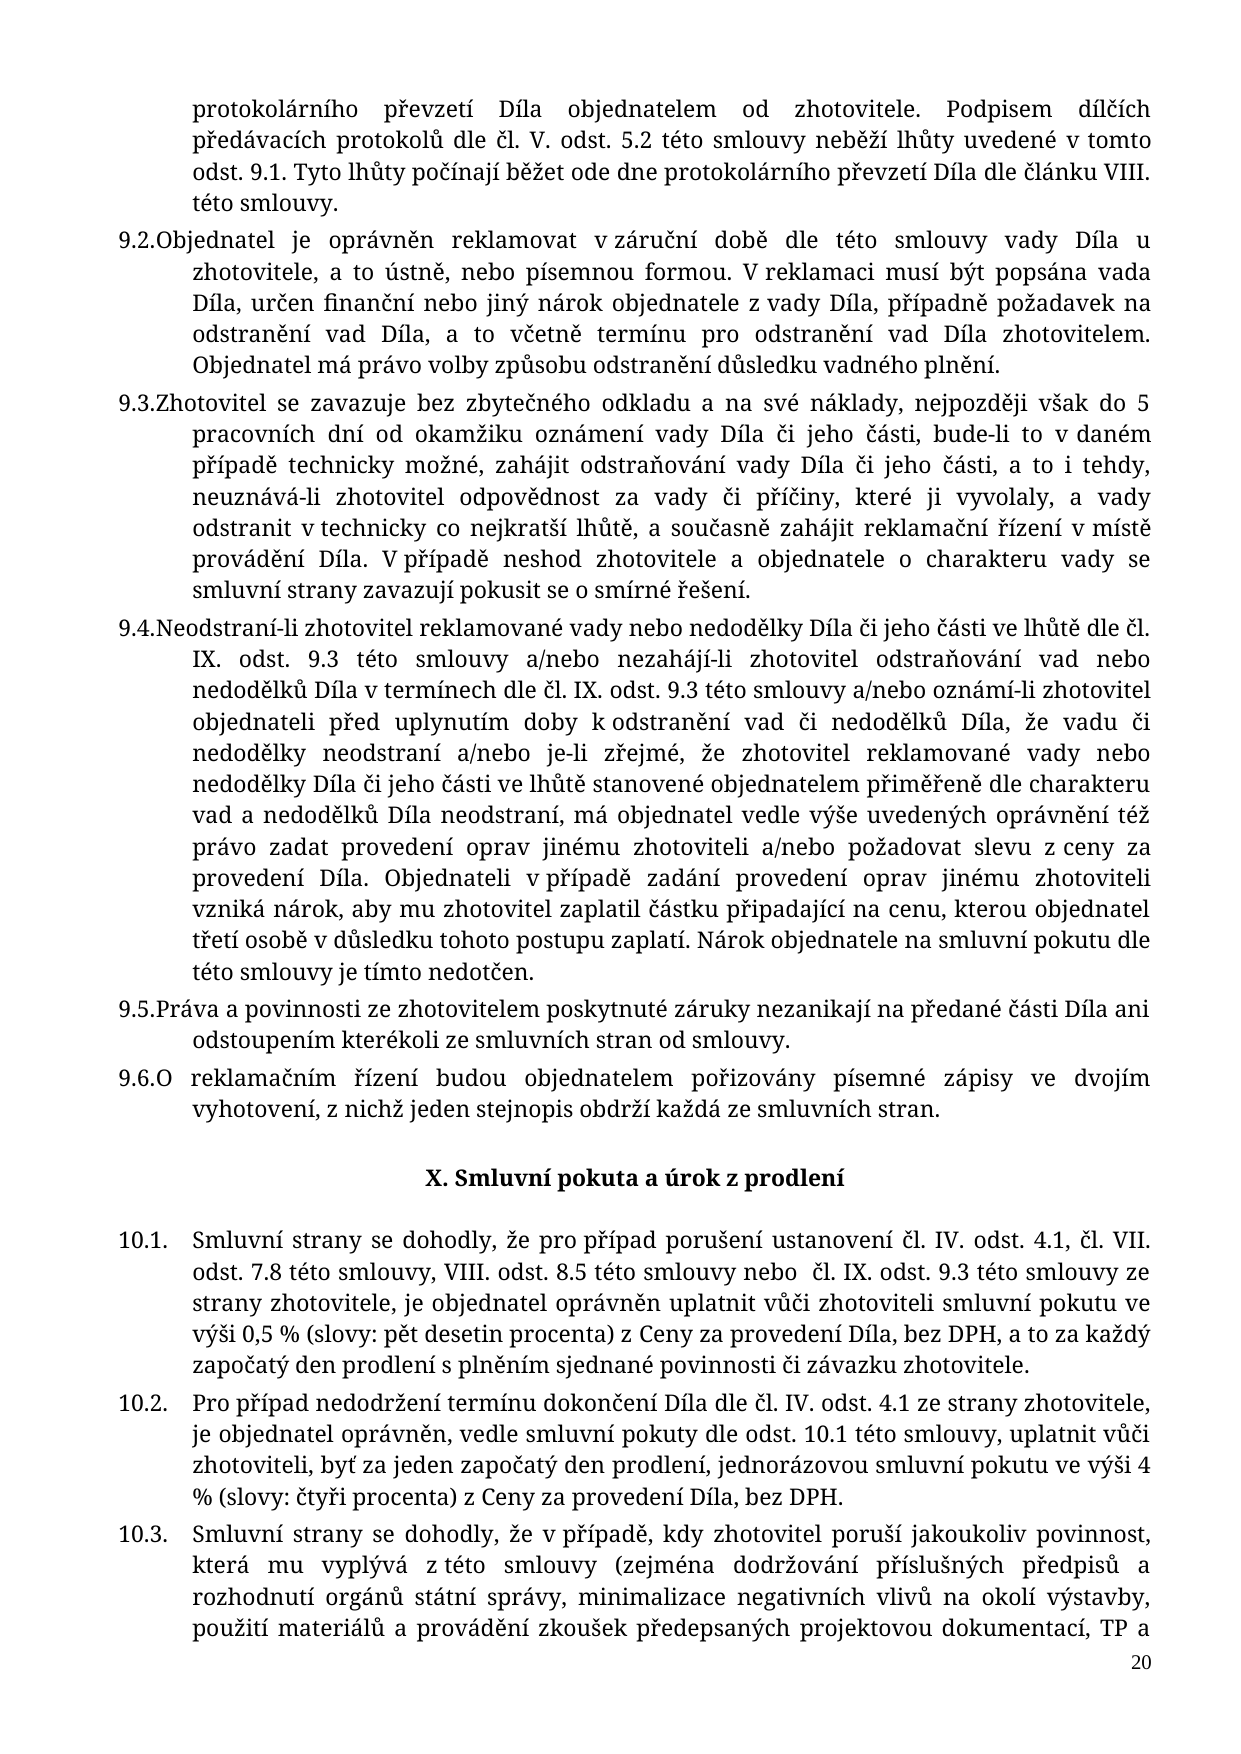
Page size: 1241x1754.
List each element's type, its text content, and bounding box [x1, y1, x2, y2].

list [118, 1518, 1152, 1643]
text X. Smluvní pokuta a úrok z prodlení [118, 1162, 1152, 1193]
list O reklamačním řízení budou objednatelem pořizovány písemné zápisy ve dvojím vyhotovení, z nichž jeden stejnopis obdrží každá ze smluvních stran. [118, 1062, 1152, 1124]
list Smluvní strany se dohodly, že pro případ porušení ustanovení čl. IV. odst. 4.1, čl. VII. odst. 7.8 této smlouvy, VIII. odst. 8.5 této smlouvy nebo čl. IX. odst. 9.3 této smlouvy ze strany zhotovitele, je objednatel oprávněn uplatnit vůči zhotoviteli smluvní pokutu ve výši 0,5 % (slovy: pět desetin procenta) z Ceny za provedení Díla, bez DPH, a to za každý započatý den prodlení s plněním sjednané povinnosti či závazku zhotovitele. [118, 1224, 1152, 1380]
list Pro případ nedodržení termínu dokončení Díla dle čl. IV. odst. 4.1 ze strany zhotovitele, je objednatel oprávněn, vedle smluvní pokuty dle odst. 10.1 této smlouvy, uplatnit vůči zhotoviteli, byť za jeden započatý den prodlení, jednorázovou smluvní pokutu ve výši 4 % (slovy: čtyři procenta) z Ceny za provedení Díla, bez DPH. [118, 1387, 1152, 1512]
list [118, 93, 1152, 218]
list Práva a povinnosti ze zhotovitelem poskytnuté záruky nezanikají na předané části Díla ani odstoupením kterékoli ze smluvních stran od smlouvy. [118, 993, 1152, 1055]
list Neodstraní-li zhotovitel reklamované vady nebo nedodělky Díla či jeho části ve lhůtě dle čl. IX. odst. 9.3 této smlouvy a/nebo nezahájí-li zhotovitel odstraňování vad nebo nedodělků Díla v termínech dle čl. IX. odst. 9.3 této smlouvy a/nebo oznámí-li zhotovitel objednateli před uplynutím doby k odstranění vad či nedodělků Díla, že vadu či nedodělky neodstraní a/nebo je-li zřejmé, že zhotovitel reklamované vady nebo nedodělky Díla či jeho části ve lhůtě stanovené objednatelem přiměřeně dle charakteru vad a nedodělků Díla neodstraní, má objednatel vedle výše uvedených oprávnění též právo zadat provedení oprav jinému zhotoviteli a/nebo požadovat slevu z ceny za provedení Díla. Objednateli v případě zadání provedení oprav jinému zhotoviteli vzniká nárok, aby mu zhotovitel zaplatil částku připadající na cenu, kterou objednatel třetí osobě v důsledku tohoto postupu zaplatí. Nárok objednatele na smluvní pokutu dle této smlouvy je tímto nedotčen. [118, 612, 1152, 987]
list Zhotovitel se zavazuje bez zbytečného odkladu a na své náklady, nejpozději však do 5 pracovních dní od okamžiku oznámení vady Díla či jeho části, bude-li to v daném případě technicky možné, zahájit odstraňování vady Díla či jeho části, a to i tehdy, neuznává-li zhotovitel odpovědnost za vady či příčiny, které ji vyvolaly, a vady odstranit v technicky co nejkratší lhůtě, a současně zahájit reklamační řízení v místě provádění Díla. V případě neshod zhotovitele a objednatele o charakteru vady se smluvní strany zavazují pokusit se o smírné řešení. [118, 387, 1152, 605]
list Objednatel je oprávněn reklamovat v záruční době dle této smlouvy vady Díla u zhotovitele, a to ústně, nebo písemnou formou. V reklamaci musí být popsána vada Díla, určen finanční nebo jiný nárok objednatele z vady Díla, případně požadavek na odstranění vad Díla, a to včetně termínu pro odstranění vad Díla zhotovitelem. Objednatel má právo volby způsobu odstranění důsledku vadného plnění. [118, 224, 1152, 380]
